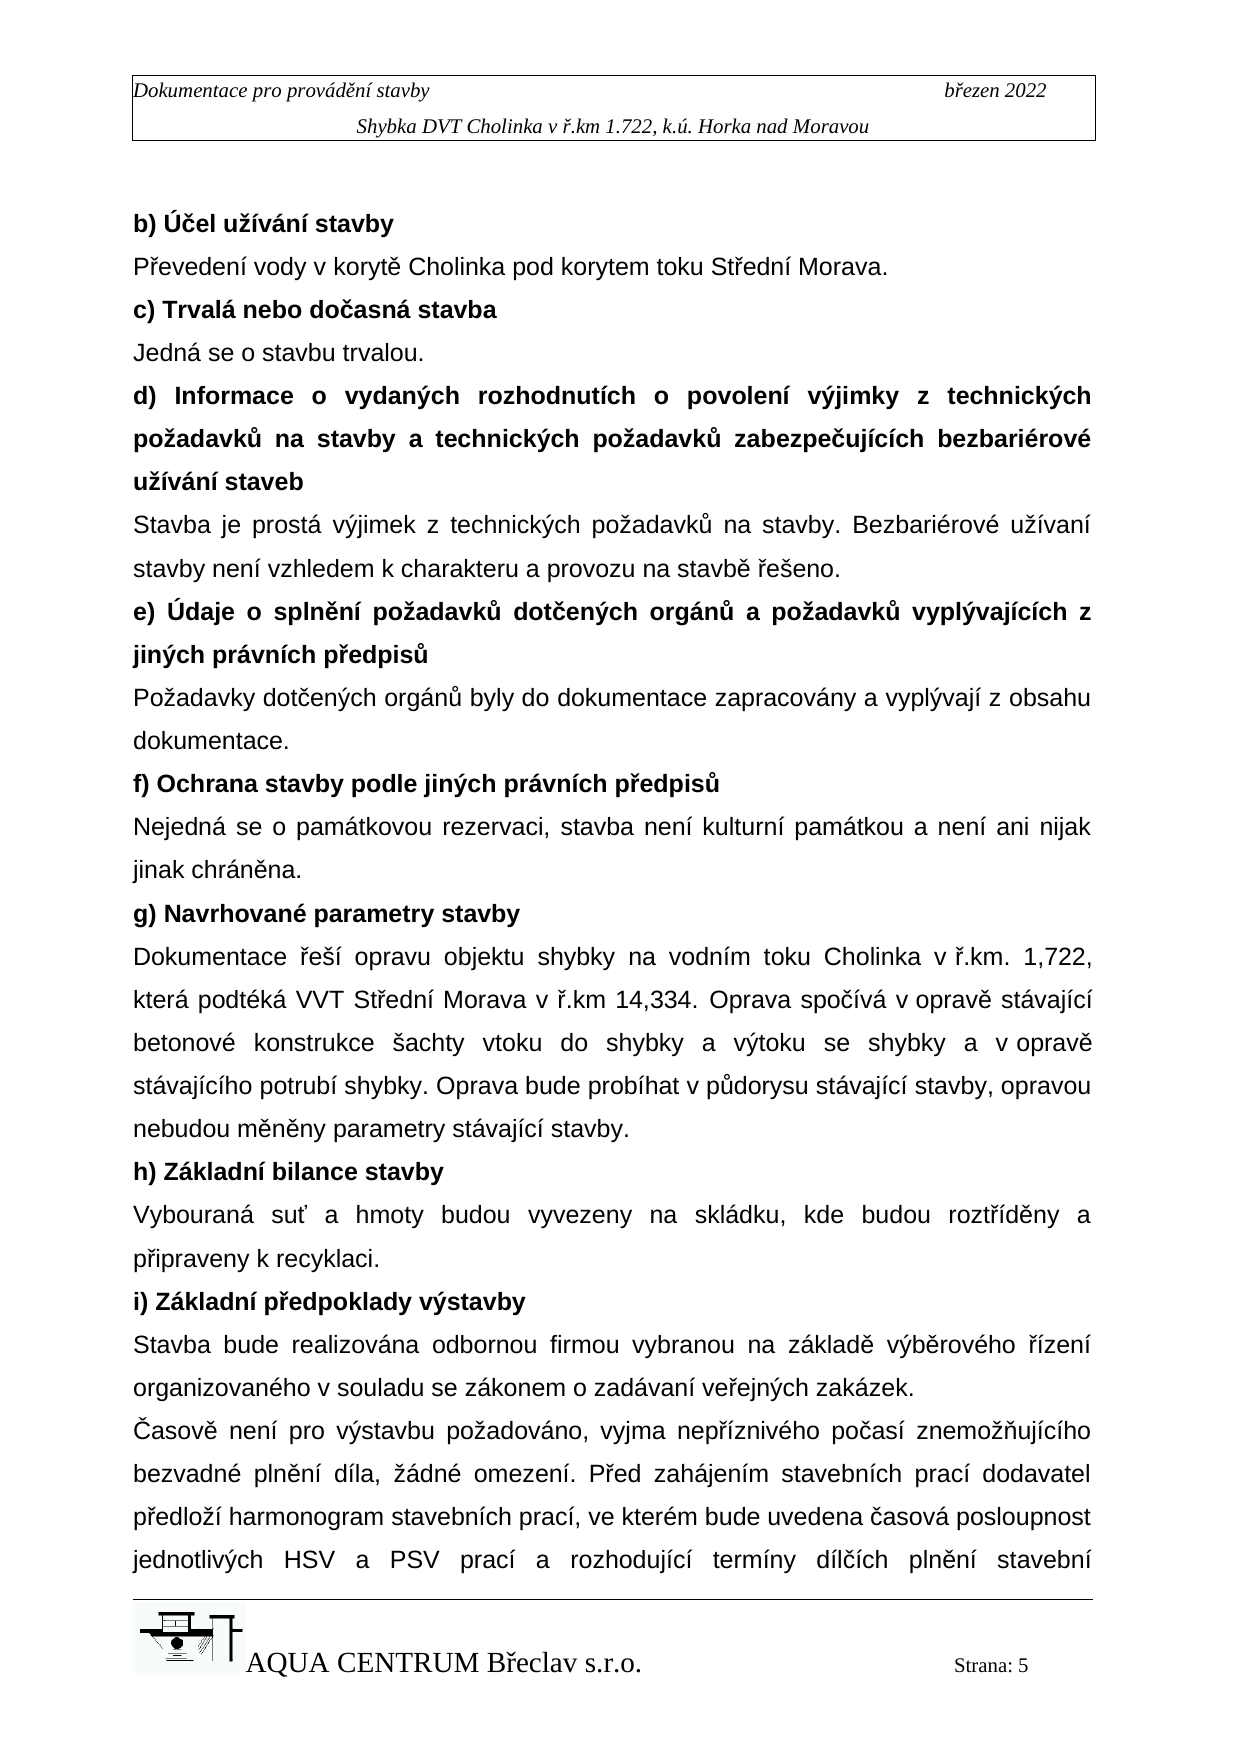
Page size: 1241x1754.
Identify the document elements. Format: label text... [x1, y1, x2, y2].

text d) Informace o vydaných rozhodnutích o povolení výjimky z technických požadavků na stavby a technických požadavků zabezpečujících bezbariérové užívání staveb [133, 381, 1093, 496]
text b) Účel užívání stavby [133, 208, 1093, 237]
text Stavba je prostá výjimek z technických požadavků na stavby. Bezbariérové užívaní stavby není vzhledem k charakteru a provozu na stavbě řešeno. [133, 510, 1093, 582]
text Dokumentace řeší opravu objektu shybky na vodním toku Cholinka v ř.km. 1,722, která podtéká VVT Střední Morava v ř.km 14,334. Oprava spočívá v opravě stávající betonové konstrukce šachty vtoku do shybky a výtoku se shybky a v opravě stávajícího potrubí shybky. Oprava bude probíhat v půdorysu stávající stavby, opravou nebudou měněny parametry stávající stavby. [133, 942, 1093, 1143]
text i) Základní předpoklady výstavby [133, 1287, 1093, 1315]
text Jedná se o stavbu trvalou. [133, 338, 1093, 367]
text Nejedná se o památkovou rezervaci, stavba není kulturní památkou a není ani nijak jinak chráněna. [133, 812, 1093, 884]
text g) Navrhované parametry stavby [133, 898, 1093, 927]
text Vybouraná suť a hmoty budou vyvezeny na skládku, kde budou roztříděny a připraveny k recyklaci. [133, 1200, 1093, 1272]
text Požadavky dotčených orgánů byly do dokumentace zapracovány a vyplývají z obsahu dokumentace. [133, 683, 1093, 755]
text c) Trvalá nebo dočasná stavba [133, 295, 1093, 323]
picture [132, 1602, 246, 1673]
text h) Základní bilance stavby [133, 1157, 1093, 1186]
text Převedení vody v korytě Cholinka pod korytem toku Střední Morava. [133, 252, 1093, 280]
text Stavba bude realizována odbornou firmou vybranou na základě výběrového řízení organizovaného v souladu se zákonem o zadávaní veřejných zakázek. [133, 1330, 1093, 1402]
text e) Údaje o splnění požadavků dotčených orgánů a požadavků vyplývajících z jiných právních předpisů [133, 597, 1093, 668]
text f) Ochrana stavby podle jiných právních předpisů [133, 769, 1093, 798]
